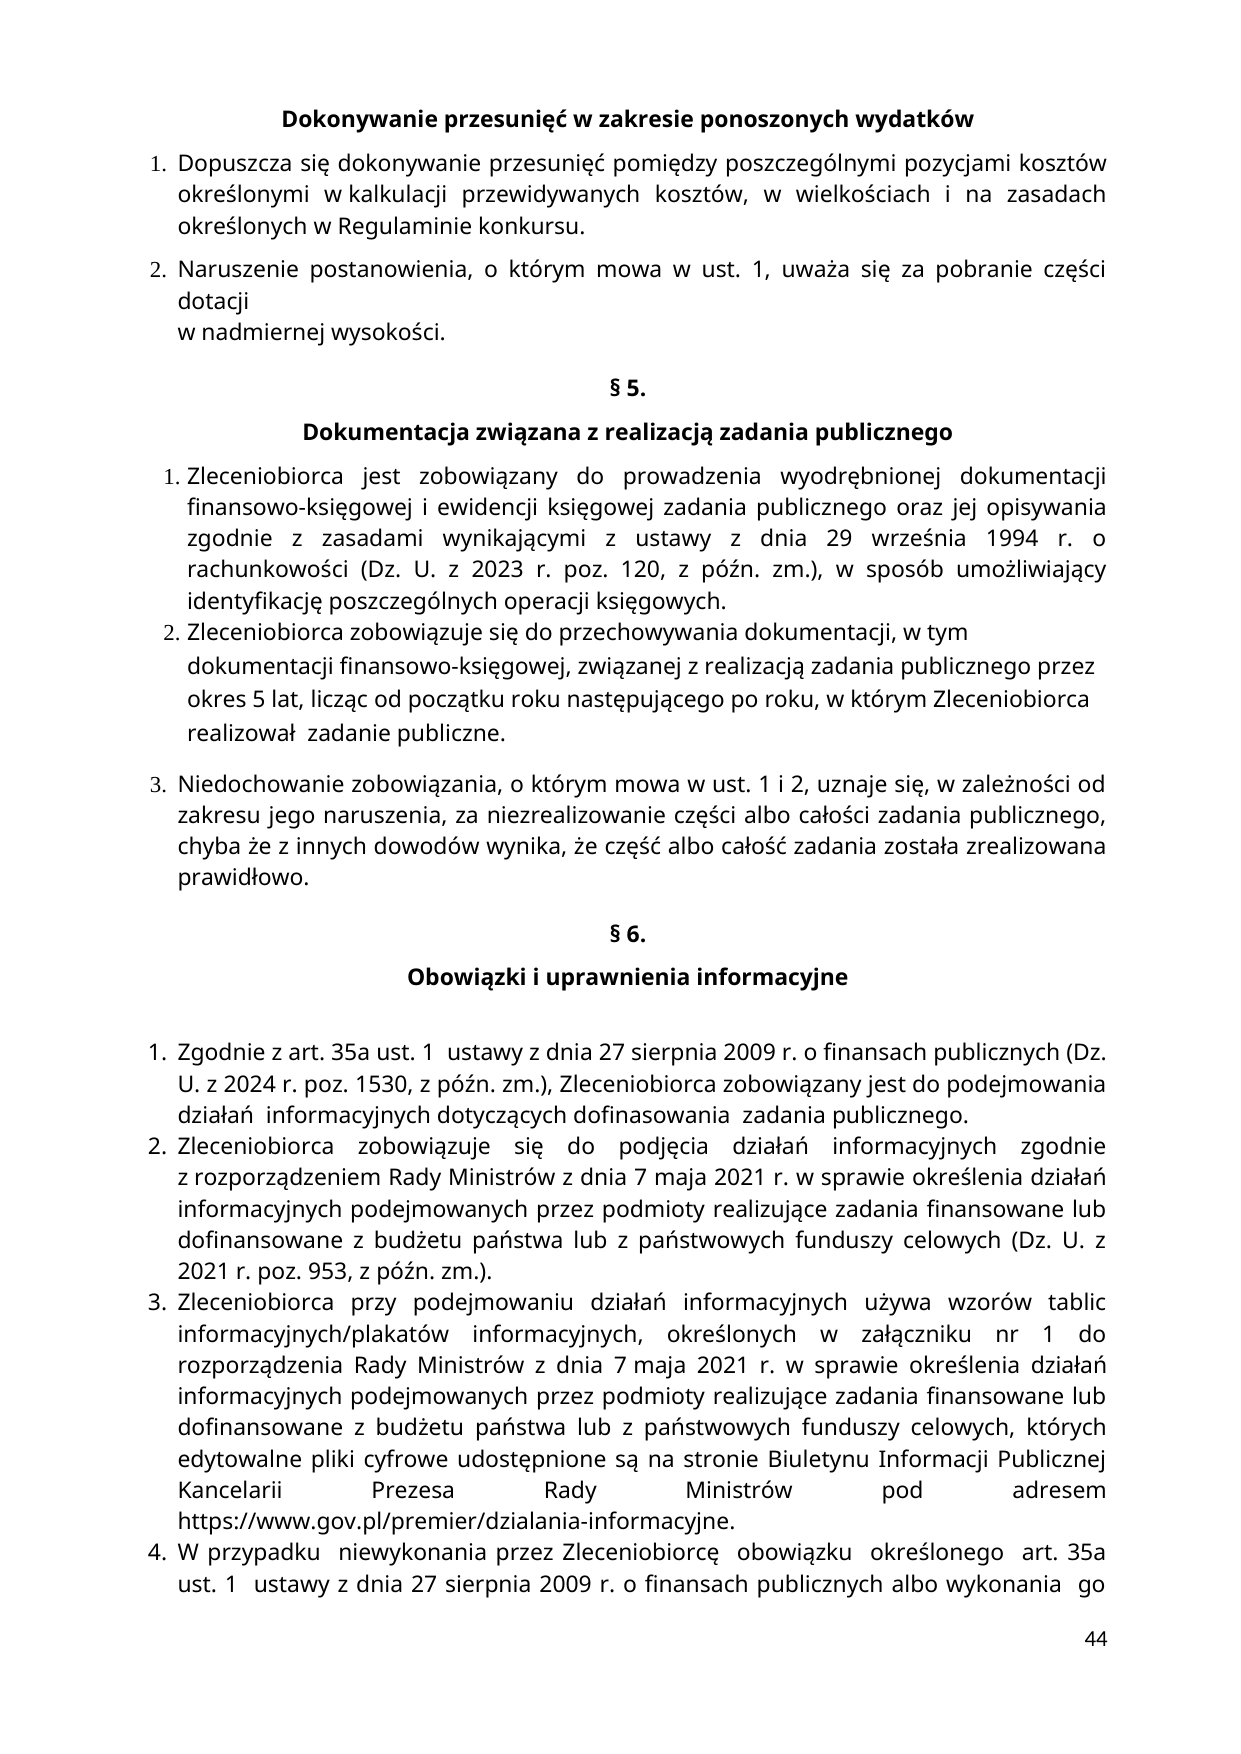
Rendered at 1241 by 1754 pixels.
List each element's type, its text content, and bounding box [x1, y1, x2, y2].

list Naruszenie postanowienia, o którym mowa w ust. 1, uważa się za pobranie części dotacji w nadmiernej wysokości. [149, 253, 1107, 347]
text Dokonywanie przesunięć w zakresie ponoszonych wydatków [148, 103, 1108, 135]
text § 6. [148, 918, 1107, 949]
list Zgodnie z art. 35a ust. 1 ustawy z dnia 27 sierpnia 2009 r. o finansach publicznych (Dz. U. z 2024 r. poz. 1530, z późn. zm.), Zleceniobiorca zobowiązany jest do podejmowania działań informacyjnych dotyczących dofinasowania zadania publicznego. [148, 1036, 1107, 1130]
list Niedochowanie zobowiązania, o którym mowa w ust. 1 i 2, uznaje się, w zależności od zakresu jego naruszenia, za niezrealizowanie części albo całości zadania publicznego, chyba że z innych dowodów wynika, że część albo całość zadania została zrealizowana prawidłowo. [149, 768, 1107, 893]
list Zleceniobiorca jest zobowiązany do prowadzenia wyodrębnionej dokumentacji finansowo-księgowej i ewidencji księgowej zadania publicznego oraz jej opisywania zgodnie z zasadami wynikającymi z ustawy z dnia 29 września 1994 r. o rachunkowości (Dz. U. z 2023 r. poz. 120, z późn. zm.), w sposób umożliwiający identyfikację poszczególnych operacji księgowych. [163, 460, 1107, 616]
text § 5. [148, 372, 1107, 403]
list Zleceniobiorca przy podejmowaniu działań informacyjnych używa wzorów tablic informacyjnych/plakatów informacyjnych, określonych w załączniku nr 1 do rozporządzenia Rady Ministrów z dnia 7 maja 2021 r. w sprawie określenia działań informacyjnych podejmowanych przez podmioty realizujące zadania finansowane lub dofinansowane z budżetu państwa lub z państwowych funduszy celowych, których edytowalne pliki cyfrowe udostępnione są na stronie Biuletynu Informacji Publicznej Kancelarii Prezesa Rady Ministrów pod adresem https://www.gov.pl/premier/dzialania-informacyjne. [148, 1286, 1107, 1536]
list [148, 1536, 1107, 1599]
text Dokumentacja związana z realizacją zadania publicznego [148, 416, 1108, 447]
text Obowiązki i uprawnienia informacyjne [148, 961, 1108, 993]
list Zleceniobiorca zobowiązuje się do podjęcia działań informacyjnych zgodnie z rozporządzeniem Rady Ministrów z dnia 7 maja 2021 r. w sprawie określenia działań informacyjnych podejmowanych przez podmioty realizujące zadania finansowane lub dofinansowane z budżetu państwa lub z państwowych funduszy celowych (Dz. U. z 2021 r. poz. 953, z późn. zm.). [148, 1130, 1107, 1286]
list Zleceniobiorca zobowiązuje się do przechowywania dokumentacji, w tym dokumentacji finansowo-księgowej, związanej z realizacją zadania publicznego przez okres 5 lat, licząc od początku roku następującego po roku, w którym Zleceniobiorca realizował zadanie publiczne. [163, 616, 1107, 748]
list Dopuszcza się dokonywanie przesunięć pomiędzy poszczególnymi pozycjami kosztów określonymi w kalkulacji przewidywanych kosztów, w wielkościach i na zasadach określonych w . [149, 147, 1107, 241]
